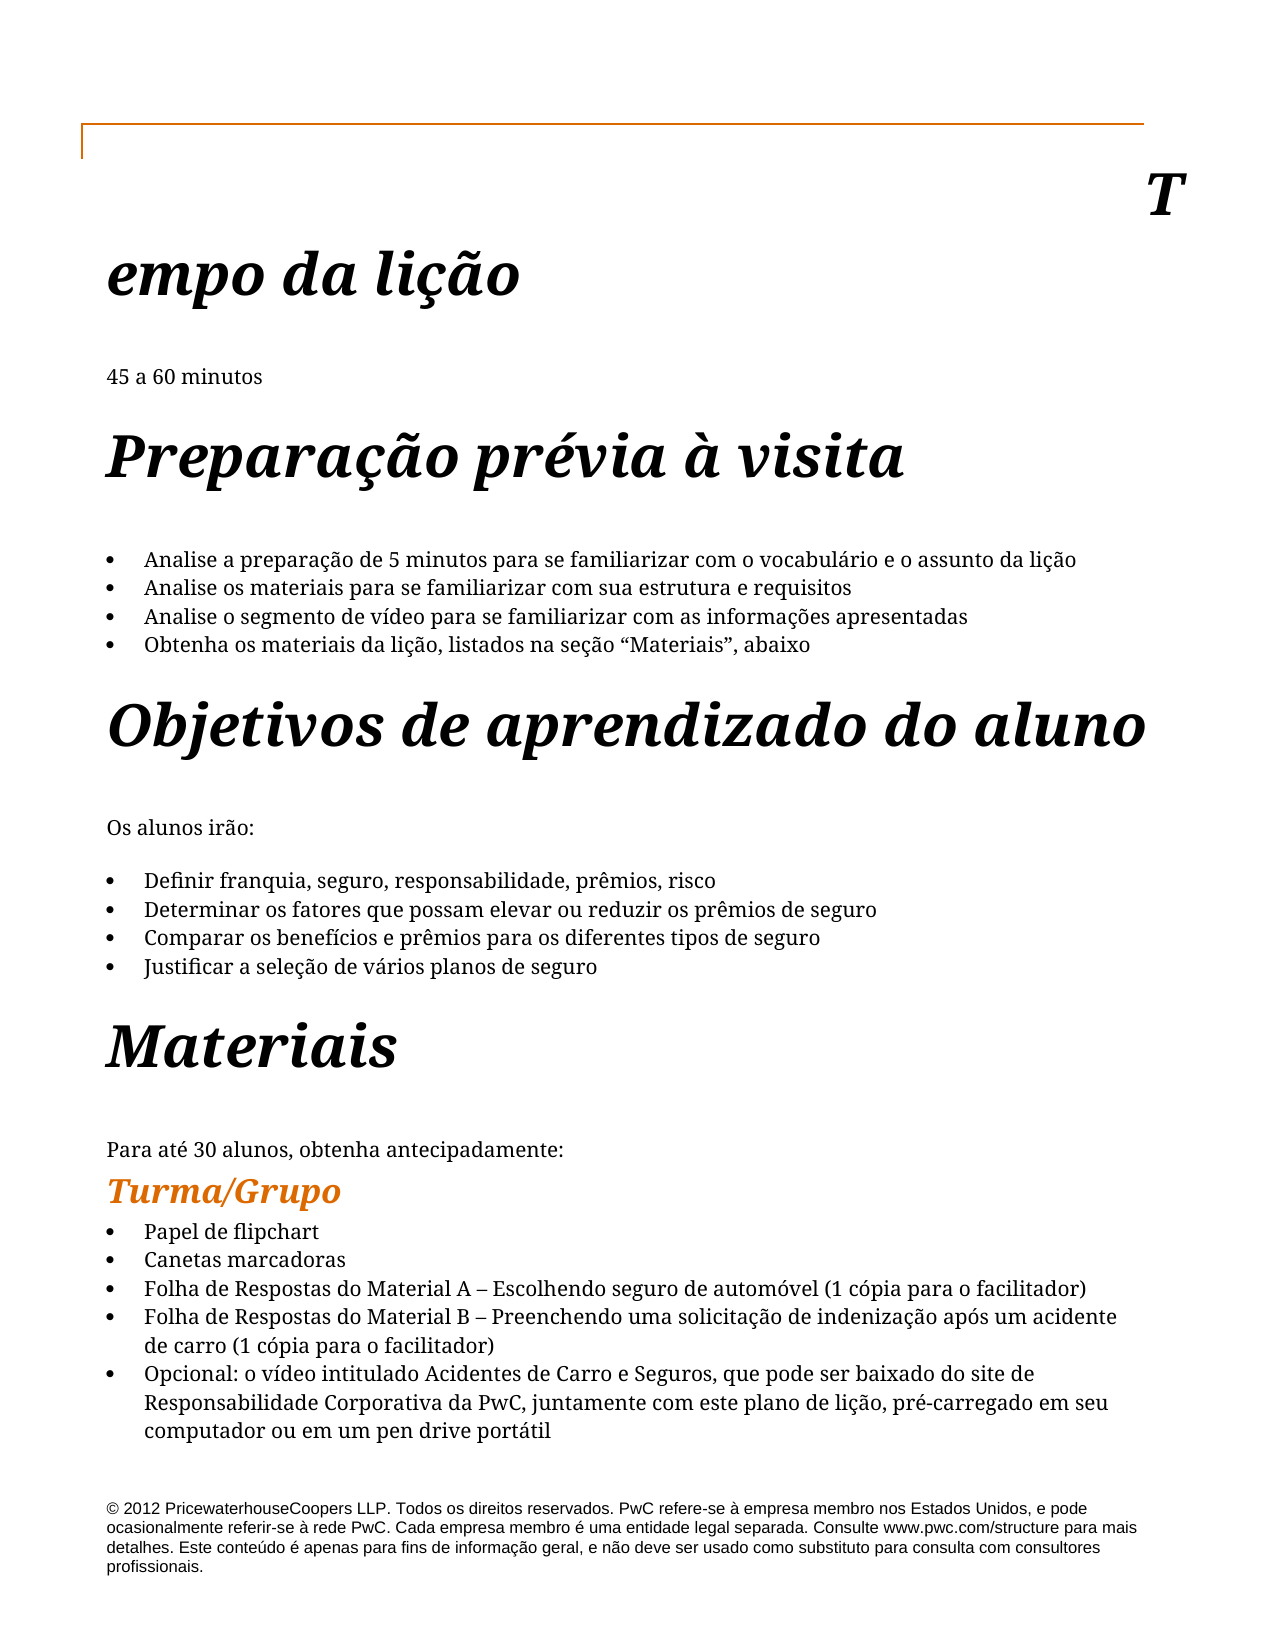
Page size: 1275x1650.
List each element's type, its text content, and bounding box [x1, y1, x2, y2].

text Os alunos irão: [106, 813, 1168, 842]
text 45 a 60 minutos [106, 362, 1168, 390]
list Opcional: o vídeo intitulado Acidentes de Carro e Seguros, que pode ser baixado do site de Responsabilidade Corporativa da PwC, juntamente com este plano de lição, pré-carregado em seu computador ou em um pen drive portátil [106, 1359, 1140, 1444]
list Justificar a seleção de vários planos de seguro [106, 952, 1168, 980]
list Obtenha os materiais da lição, listados na seção “Materiais”, abaixo [106, 630, 1168, 659]
list Comparar os benefícios e prêmios para os diferentes tipos de seguro [106, 923, 1168, 952]
list Determinar os fatores que possam elevar ou reduzir os prêmios de seguro [106, 895, 1168, 923]
subtitle Para até 30 alunos, obtenha antecipadamente: [106, 1135, 1168, 1163]
subtitle Materiais [106, 1005, 1168, 1085]
list Analise os materiais para se familiarizar com sua estrutura e requisitos [106, 573, 1168, 602]
subtitle Turma/Grupo [106, 1167, 1168, 1213]
list Canetas marcadoras [106, 1245, 1140, 1274]
list Analise a preparação de 5 minutos para se familiarizar com o vocabulário e o assunto da lição [106, 545, 1168, 573]
subtitle Preparação prévia à visita [106, 415, 1168, 495]
subtitle Tempo da lição [106, 153, 1168, 312]
list Definir franquia, seguro, responsabilidade, prêmios, risco [106, 867, 1168, 895]
subtitle Objetivos de aprendizado do aluno [106, 684, 1168, 763]
list Papel de flipchart [106, 1217, 1140, 1245]
list Analise o segmento de vídeo para se familiarizar com as informações apresentadas [106, 602, 1168, 630]
list Folha de Respostas do Material B – Preenchendo uma solicitação de indenização após um acidente de carro (1 cópia para o facilitador) [106, 1302, 1140, 1359]
list Folha de Respostas do Material A – Escolhendo seguro de automóvel (1 cópia para o facilitador) [106, 1274, 1140, 1302]
